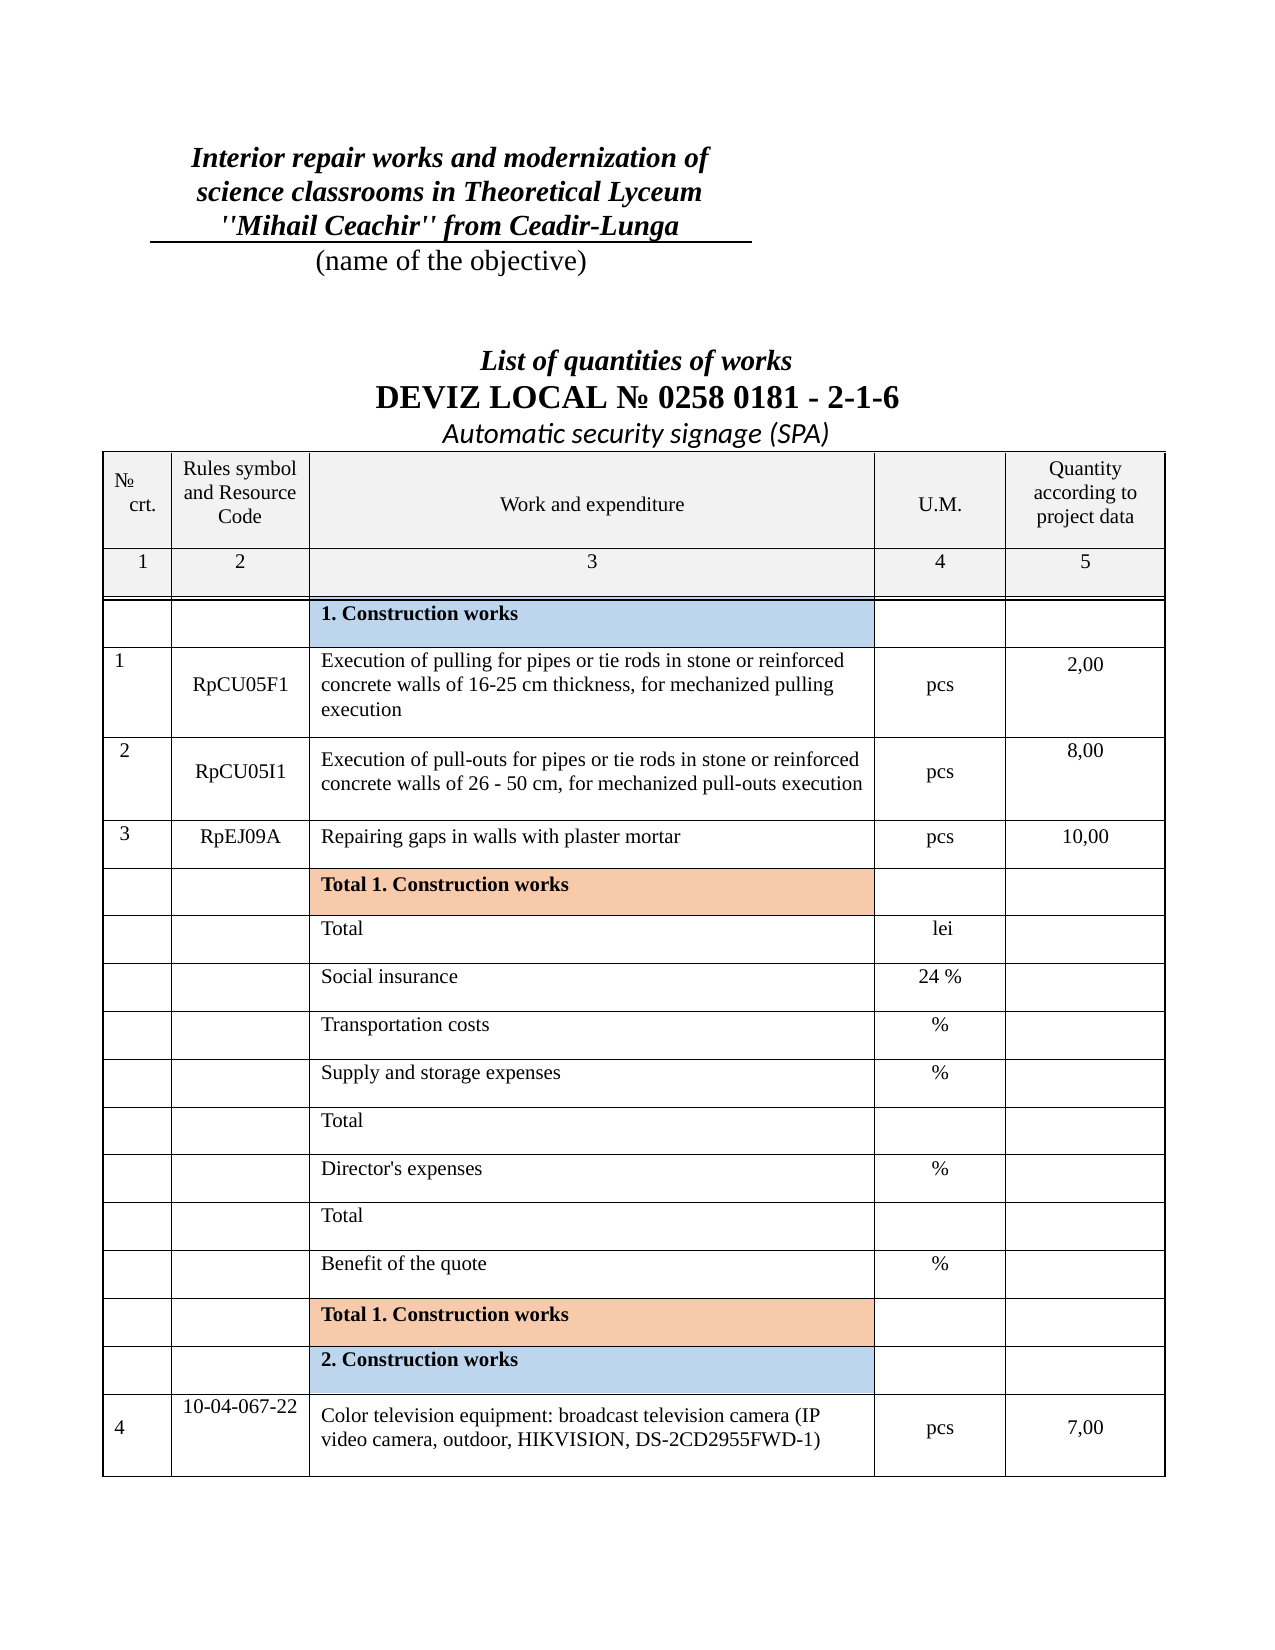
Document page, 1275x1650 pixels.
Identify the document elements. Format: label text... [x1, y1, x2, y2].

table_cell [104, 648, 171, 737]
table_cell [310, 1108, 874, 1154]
text DEVIZ LOCAL № 0258 0181 - 2-1-6 [150, 377, 1125, 415]
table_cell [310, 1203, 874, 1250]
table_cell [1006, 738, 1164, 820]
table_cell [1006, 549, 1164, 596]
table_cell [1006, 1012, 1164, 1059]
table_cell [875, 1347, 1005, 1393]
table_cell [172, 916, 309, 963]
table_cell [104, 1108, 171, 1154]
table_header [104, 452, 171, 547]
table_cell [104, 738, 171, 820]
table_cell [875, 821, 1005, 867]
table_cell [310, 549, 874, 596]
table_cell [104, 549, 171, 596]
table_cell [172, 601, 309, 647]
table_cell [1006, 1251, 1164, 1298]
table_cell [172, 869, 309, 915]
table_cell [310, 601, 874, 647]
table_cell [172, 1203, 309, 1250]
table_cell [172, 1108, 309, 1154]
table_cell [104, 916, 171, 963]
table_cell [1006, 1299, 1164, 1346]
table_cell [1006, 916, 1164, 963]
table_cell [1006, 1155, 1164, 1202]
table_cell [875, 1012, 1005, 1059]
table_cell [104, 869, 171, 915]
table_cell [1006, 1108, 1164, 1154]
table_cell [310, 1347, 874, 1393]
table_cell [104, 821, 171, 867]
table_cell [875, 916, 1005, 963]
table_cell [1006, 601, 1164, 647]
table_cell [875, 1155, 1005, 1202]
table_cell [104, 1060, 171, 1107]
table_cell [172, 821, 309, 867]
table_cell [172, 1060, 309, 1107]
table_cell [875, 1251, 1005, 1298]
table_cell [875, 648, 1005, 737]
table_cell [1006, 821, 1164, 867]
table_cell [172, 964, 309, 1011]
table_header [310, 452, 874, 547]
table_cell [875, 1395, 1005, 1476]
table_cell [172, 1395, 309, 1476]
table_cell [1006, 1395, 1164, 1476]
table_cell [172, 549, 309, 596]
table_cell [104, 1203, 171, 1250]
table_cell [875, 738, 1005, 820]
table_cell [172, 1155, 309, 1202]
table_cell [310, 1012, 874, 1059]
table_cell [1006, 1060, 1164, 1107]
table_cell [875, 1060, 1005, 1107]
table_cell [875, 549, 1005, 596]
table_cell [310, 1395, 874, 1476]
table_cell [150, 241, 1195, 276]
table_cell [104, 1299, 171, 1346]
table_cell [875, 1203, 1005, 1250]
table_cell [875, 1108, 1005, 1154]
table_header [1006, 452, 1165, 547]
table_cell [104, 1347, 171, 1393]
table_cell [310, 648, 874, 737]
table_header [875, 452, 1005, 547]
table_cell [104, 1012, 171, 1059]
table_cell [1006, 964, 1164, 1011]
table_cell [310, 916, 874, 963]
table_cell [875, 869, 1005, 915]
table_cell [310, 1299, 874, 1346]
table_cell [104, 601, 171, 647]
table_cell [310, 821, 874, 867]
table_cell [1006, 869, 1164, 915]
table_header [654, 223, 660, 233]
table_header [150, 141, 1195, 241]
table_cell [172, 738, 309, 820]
text Automatic security signage (SPA) [150, 415, 1125, 451]
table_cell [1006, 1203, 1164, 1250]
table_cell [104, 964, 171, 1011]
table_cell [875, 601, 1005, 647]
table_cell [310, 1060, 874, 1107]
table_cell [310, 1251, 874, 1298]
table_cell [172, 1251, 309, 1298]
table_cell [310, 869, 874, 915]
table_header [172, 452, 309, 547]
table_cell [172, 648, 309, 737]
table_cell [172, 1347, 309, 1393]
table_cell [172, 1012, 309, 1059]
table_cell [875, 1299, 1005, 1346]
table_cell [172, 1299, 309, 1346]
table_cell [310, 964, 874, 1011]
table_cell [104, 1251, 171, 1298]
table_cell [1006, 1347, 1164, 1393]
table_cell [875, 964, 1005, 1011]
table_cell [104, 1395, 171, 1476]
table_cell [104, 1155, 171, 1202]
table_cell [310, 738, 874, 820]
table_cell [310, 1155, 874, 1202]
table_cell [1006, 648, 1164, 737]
text List of quantities of works [150, 343, 1125, 377]
